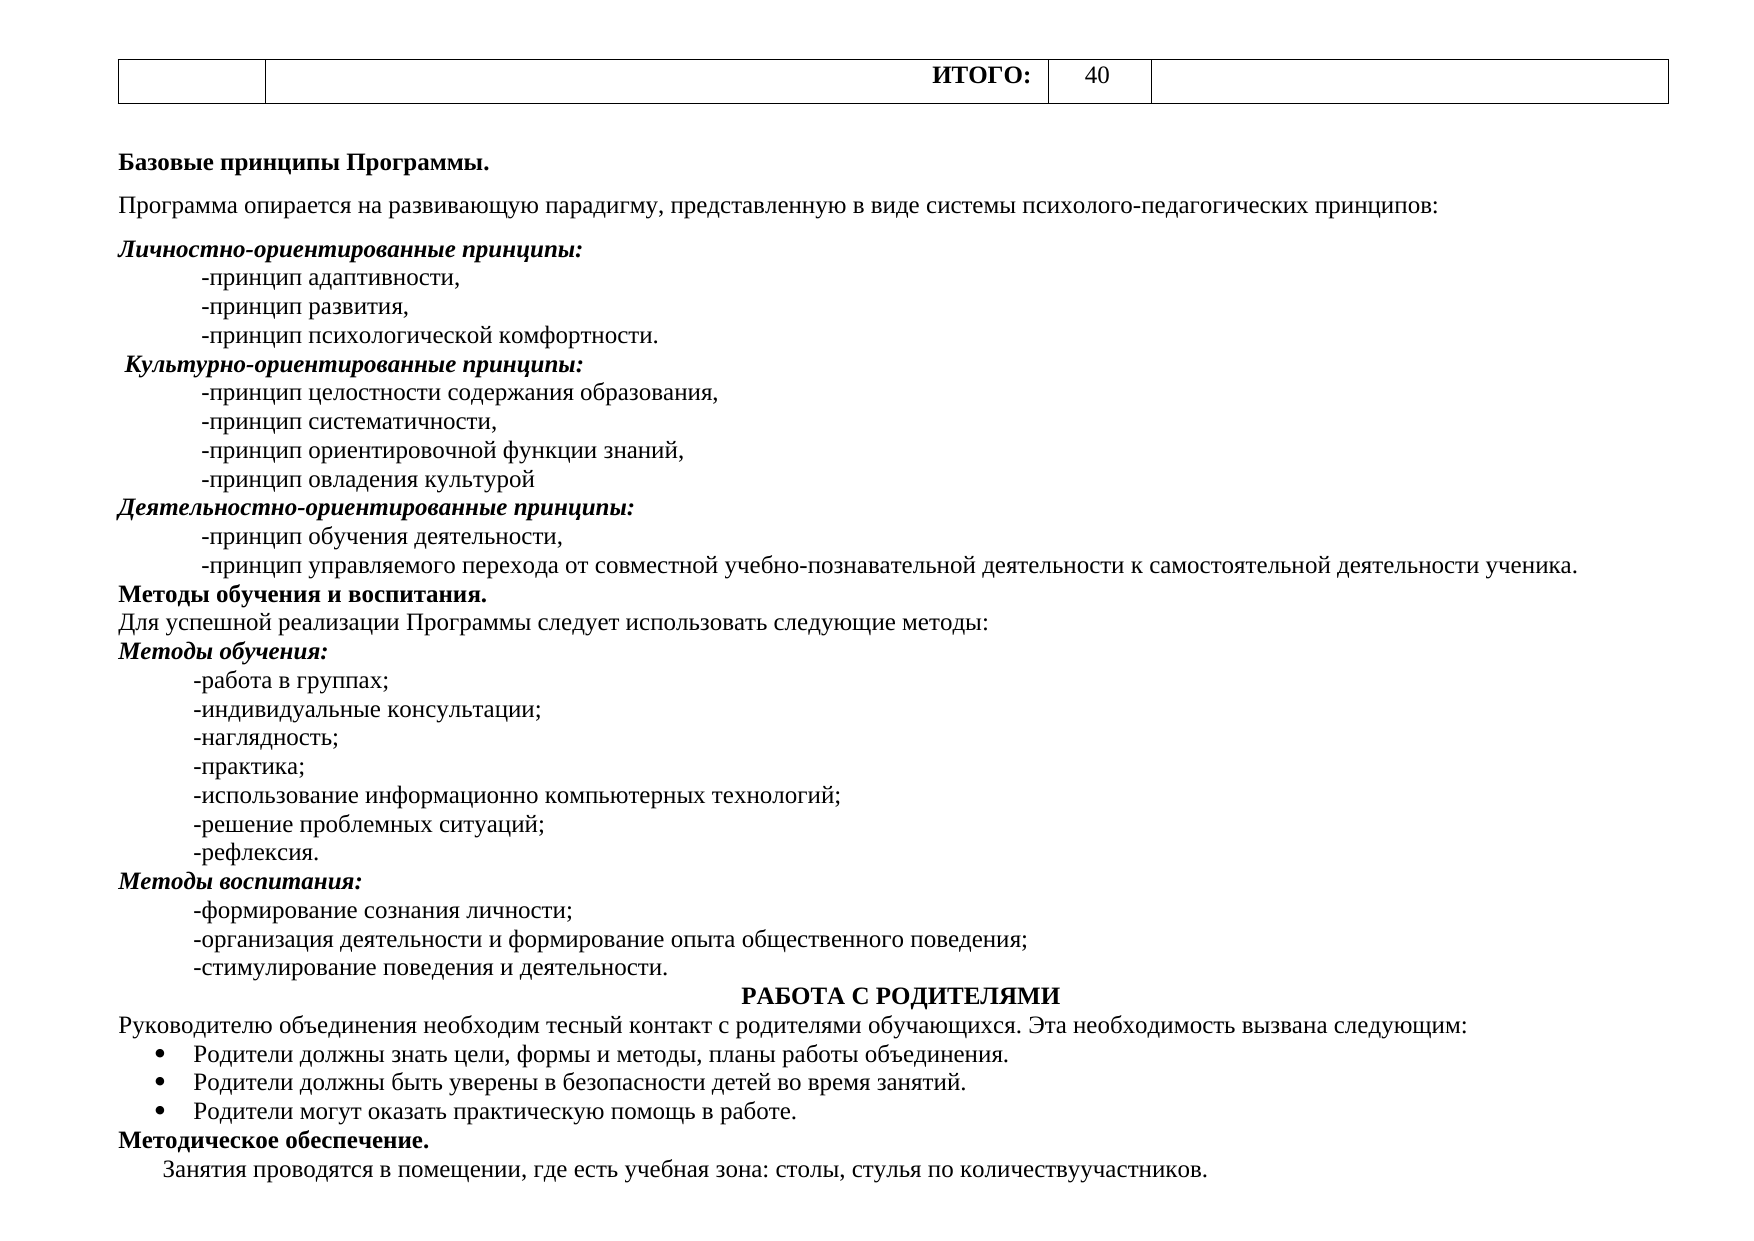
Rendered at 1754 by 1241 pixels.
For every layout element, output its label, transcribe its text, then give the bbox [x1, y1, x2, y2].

text -решение проблемных ситуаций; [193, 809, 1683, 837]
text -принцип развития, [201, 291, 1683, 320]
text -практика; [193, 751, 1683, 780]
list Родители должны быть уверены в безопасности детей во время занятий. [156, 1067, 1683, 1096]
list Родители должны знать цели, формы и методы, планы работы объединения. [156, 1039, 1683, 1067]
text -рефлексия. [193, 837, 1683, 866]
text Руководителю объединения необходим тесный контакт с родителями обучающихся. Эта необходимость вызвана следующим: [118, 1010, 1683, 1039]
text Деятельностно-ориентированные принципы: [118, 492, 1683, 521]
text Личностно-ориентированные принципы: [118, 234, 1683, 262]
text -наглядность; [193, 722, 1683, 751]
text -принцип ориентировочной функции знаний, [201, 435, 1683, 464]
list Родители могут оказать практическую помощь в работе. [156, 1096, 1683, 1125]
text Базовые принципы Программы. [118, 147, 1677, 176]
text Методы воспитания: [118, 866, 1683, 895]
text -принцип обучения деятельности, [201, 521, 1683, 550]
text -работа в группах; [193, 665, 1683, 694]
text -стимулирование поведения и деятельности. [193, 952, 1683, 981]
text -использование информационно компьютерных технологий; [193, 780, 1683, 809]
text Для успешной реализации Программы следует использовать следующие методы: [118, 607, 1683, 636]
text Культурно-ориентированные принципы: [118, 349, 1683, 377]
text -индивидуальные консультации; [193, 694, 1683, 722]
text -принцип целостности содержания образования, [201, 377, 1683, 406]
text -принцип систематичности, [201, 406, 1683, 435]
table_cell ИТОГО: [266, 60, 1048, 103]
table_cell 40 [1049, 60, 1151, 103]
text РАБОТА С РОДИТЕЛЯМИ [118, 981, 1683, 1010]
text Методическое обеспечение. [118, 1125, 1683, 1154]
text -принцип овладения культурой [201, 464, 1683, 492]
text -принцип адаптивности, [201, 262, 1683, 291]
text Методы обучения и воспитания. [118, 579, 1683, 607]
text Программа опирается на развивающую парадигму, представленную в виде системы психолого-педагогических принципов: [118, 191, 1677, 219]
text Занятия проводятся в помещении, где есть учебная зона: столы, стулья по количествуучастников. [118, 1154, 1683, 1182]
text -организация деятельности и формирование опыта общественного поведения; [193, 924, 1683, 952]
text -формирование сознания личности; [193, 895, 1683, 924]
table_cell [119, 60, 265, 103]
text -принцип управляемого перехода от совместной учебно-познавательной деятельности к самостоятельной деятельности ученика. [201, 550, 1683, 579]
text Методы обучения: [118, 636, 1683, 665]
text -принцип психологической комфортности. [201, 320, 1683, 349]
table_cell [1152, 60, 1668, 103]
